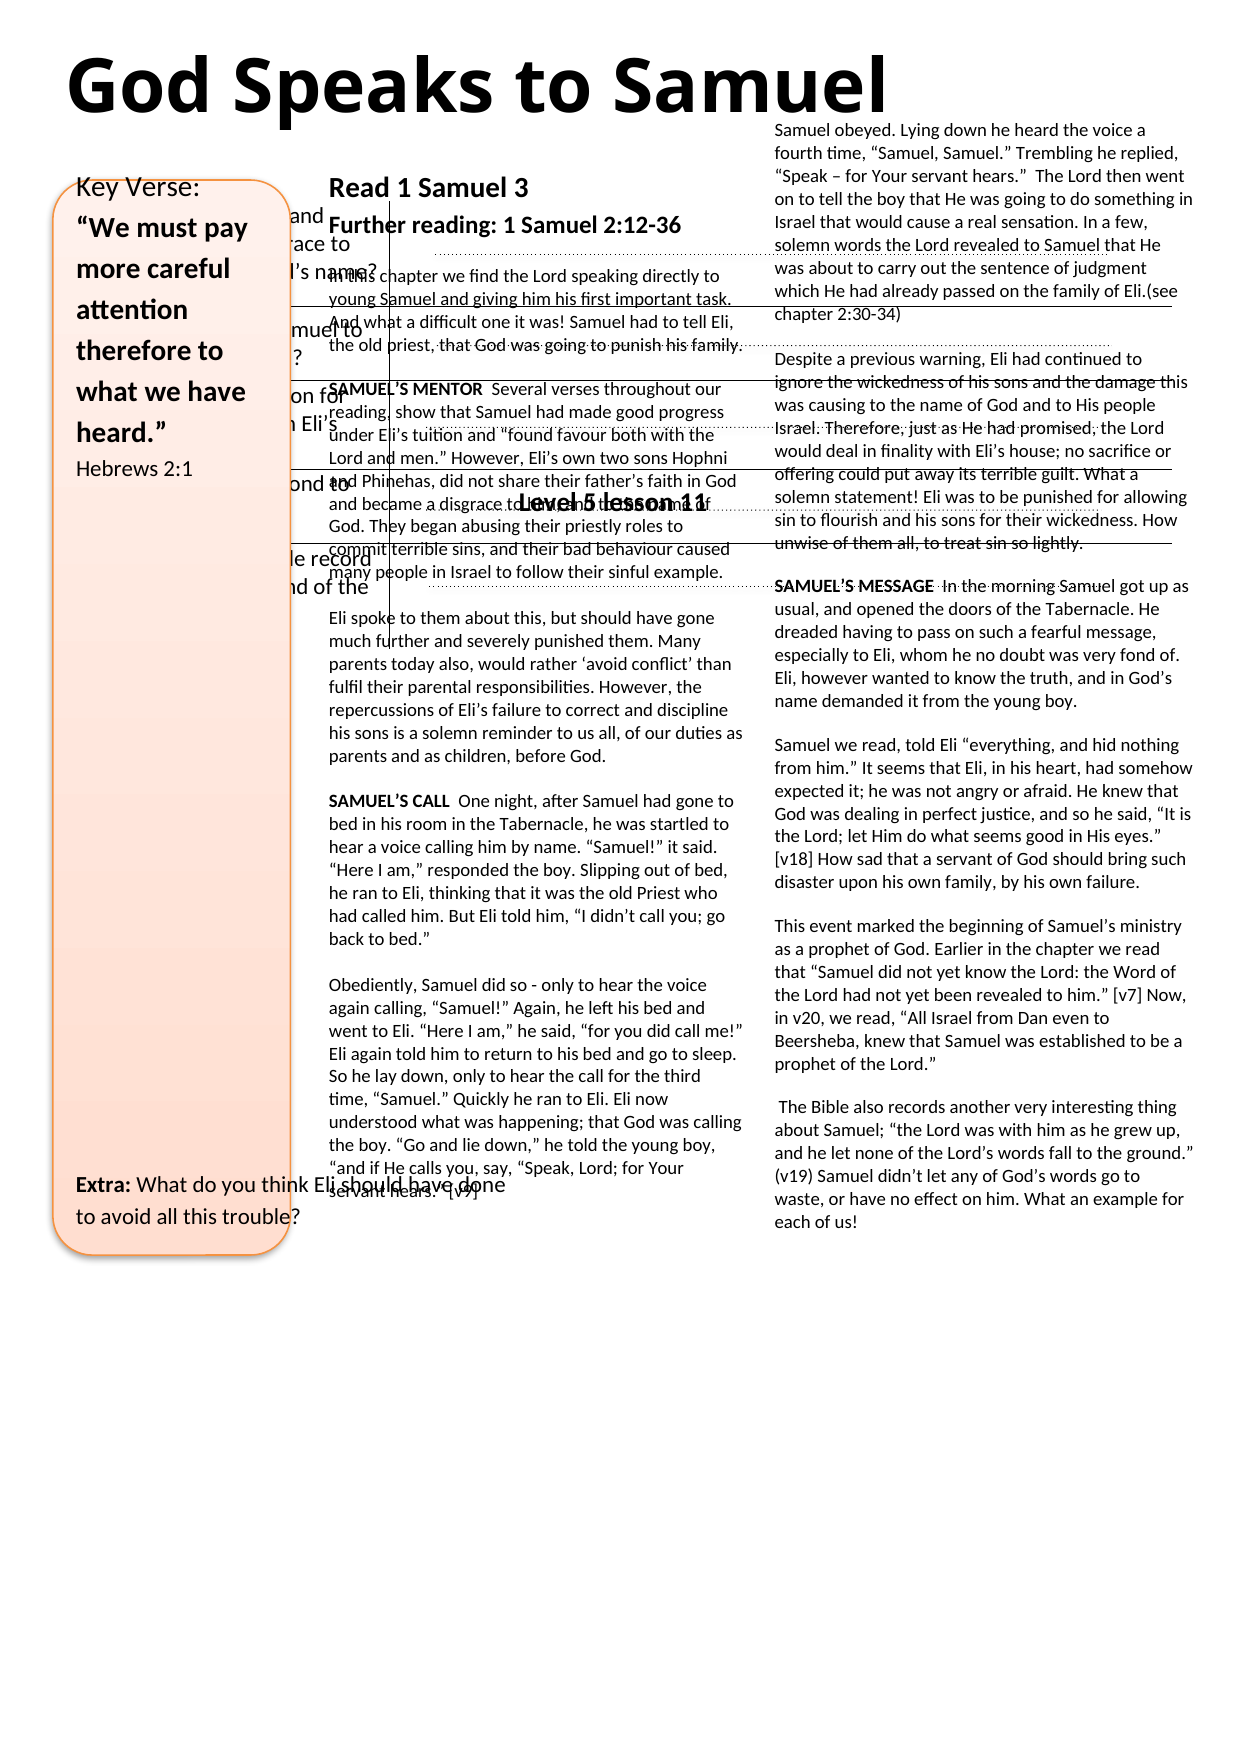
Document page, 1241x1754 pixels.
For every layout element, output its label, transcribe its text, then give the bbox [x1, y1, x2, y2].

table_cell 2. What did Eli tell Samuel to say in reply to the Lord? . [295, 307, 389, 380]
table_cell 3. What was the reason for the Lord’s judgment on Eli’s family? [295, 381, 389, 468]
table_header 1. Why did Phinehas and Hophni become a disgrace to their father and to God’s name? [289, 201, 389, 306]
table_cell [390, 381, 1172, 468]
table_cell [390, 307, 1172, 380]
table_cell [390, 470, 1172, 543]
table_cell 5. What does the Bible record about Samuel at the end of the lesson? [295, 544, 389, 649]
table_cell 4. How did Eli respond to the bad news? [295, 470, 389, 543]
table_cell [390, 544, 1172, 649]
table_header [390, 201, 1172, 306]
